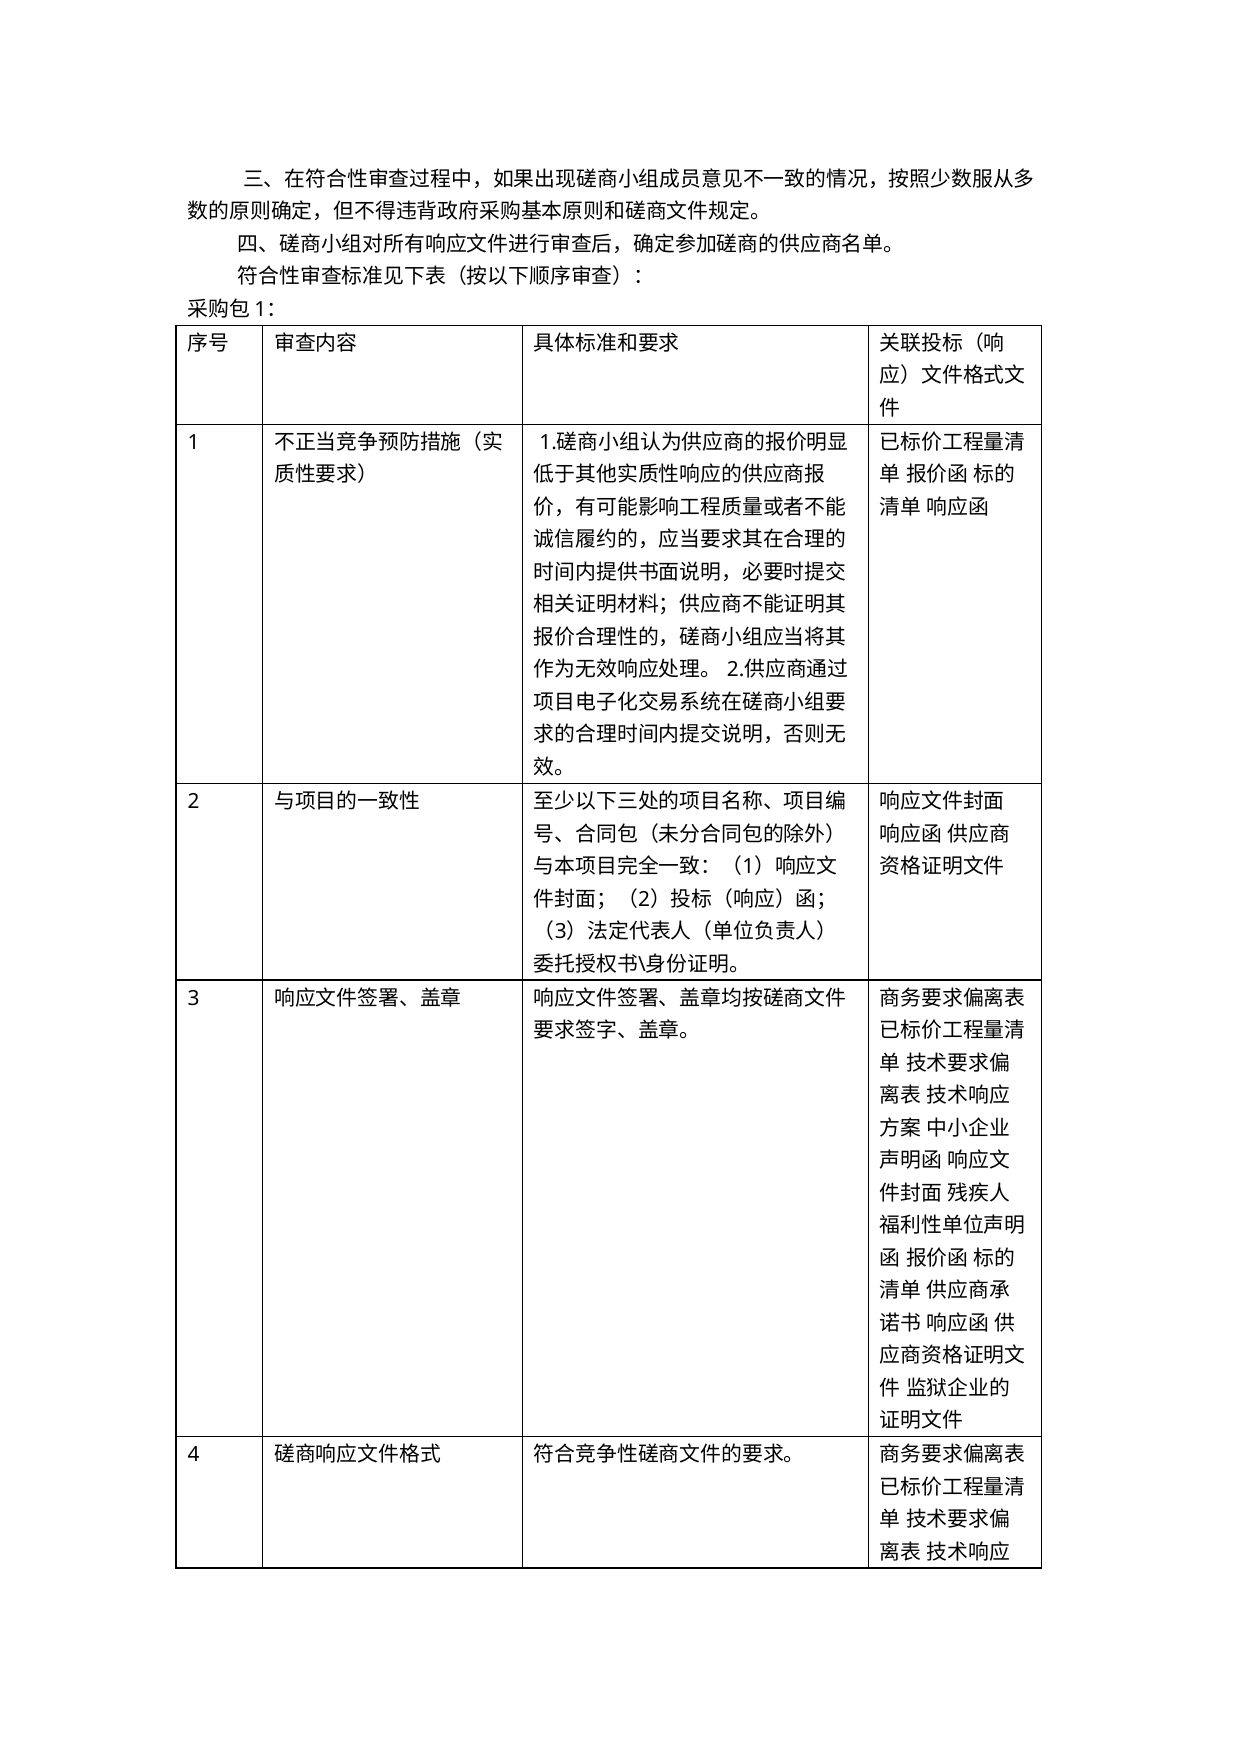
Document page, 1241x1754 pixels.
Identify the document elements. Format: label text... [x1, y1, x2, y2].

table_cell 不正当竞争预防措施（实质性要求） [263, 425, 522, 783]
table_header 具体标准和要求 [523, 326, 868, 423]
table_cell 响应文件签署、盖章均按磋商文件要求签字、盖章。 [523, 981, 868, 1436]
table_cell 4 [177, 1437, 262, 1567]
table_cell 符合竞争性磋商文件的要求。 [523, 1437, 868, 1567]
table_header 序号 [177, 326, 262, 423]
table_cell 1 [177, 425, 262, 783]
table_cell 响应文件签署、盖章 [263, 981, 522, 1436]
table_cell 2 [177, 784, 262, 979]
table_cell 至少以下三处的项目名称、项目编号、合同包（未分合同包的除外）与本项目完全一致：（1）响应文件封面；（2）投标（响应）函；（3）法定代表人（单位负责人）委托授权书\身份证明。 [523, 784, 868, 979]
table_cell 磋商响应文件格式 [263, 1437, 522, 1567]
text 采购包1： [187, 292, 1053, 324]
text 符合性审查标准见下表（按以下顺序审查）： [187, 259, 1053, 292]
table_cell 响应文件封面 响应函 供应商资格证明文件 [869, 784, 1041, 979]
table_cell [869, 1437, 1041, 1567]
text 三、在符合性审查过程中，如果出现磋商小组成员意见不一致的情况，按照少数服从多数的原则确定，但不得违背政府采购基本原则和磋商文件规定。 [187, 162, 1053, 227]
table_cell 3 [177, 981, 262, 1436]
table_header 关联投标（响应）文件格式文件 [869, 326, 1041, 423]
table_cell 与项目的一致性 [263, 784, 522, 979]
table_header 审查内容 [263, 326, 522, 423]
table_cell 1.磋商小组认为供应商的报价明显低于其他实质性响应的供应商报价，有可能影响工程质量或者不能诚信履约的，应当要求其在合理的时间内提供书面说明，必要时提交相关证明材料；供应商不能证明其报价合理性的，磋商小组应当将其作为无效响应处理。 2.供应商通过项目电子化交易系统在磋商小组要求的合理时间内提交说明，否则无效。 [523, 425, 868, 783]
table_cell 已标价工程量清单 报价函 标的清单 响应函 [869, 425, 1041, 783]
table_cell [869, 981, 1041, 1436]
text 四、磋商小组对所有响应文件进行审查后，确定参加磋商的供应商名单。 [187, 227, 1053, 259]
